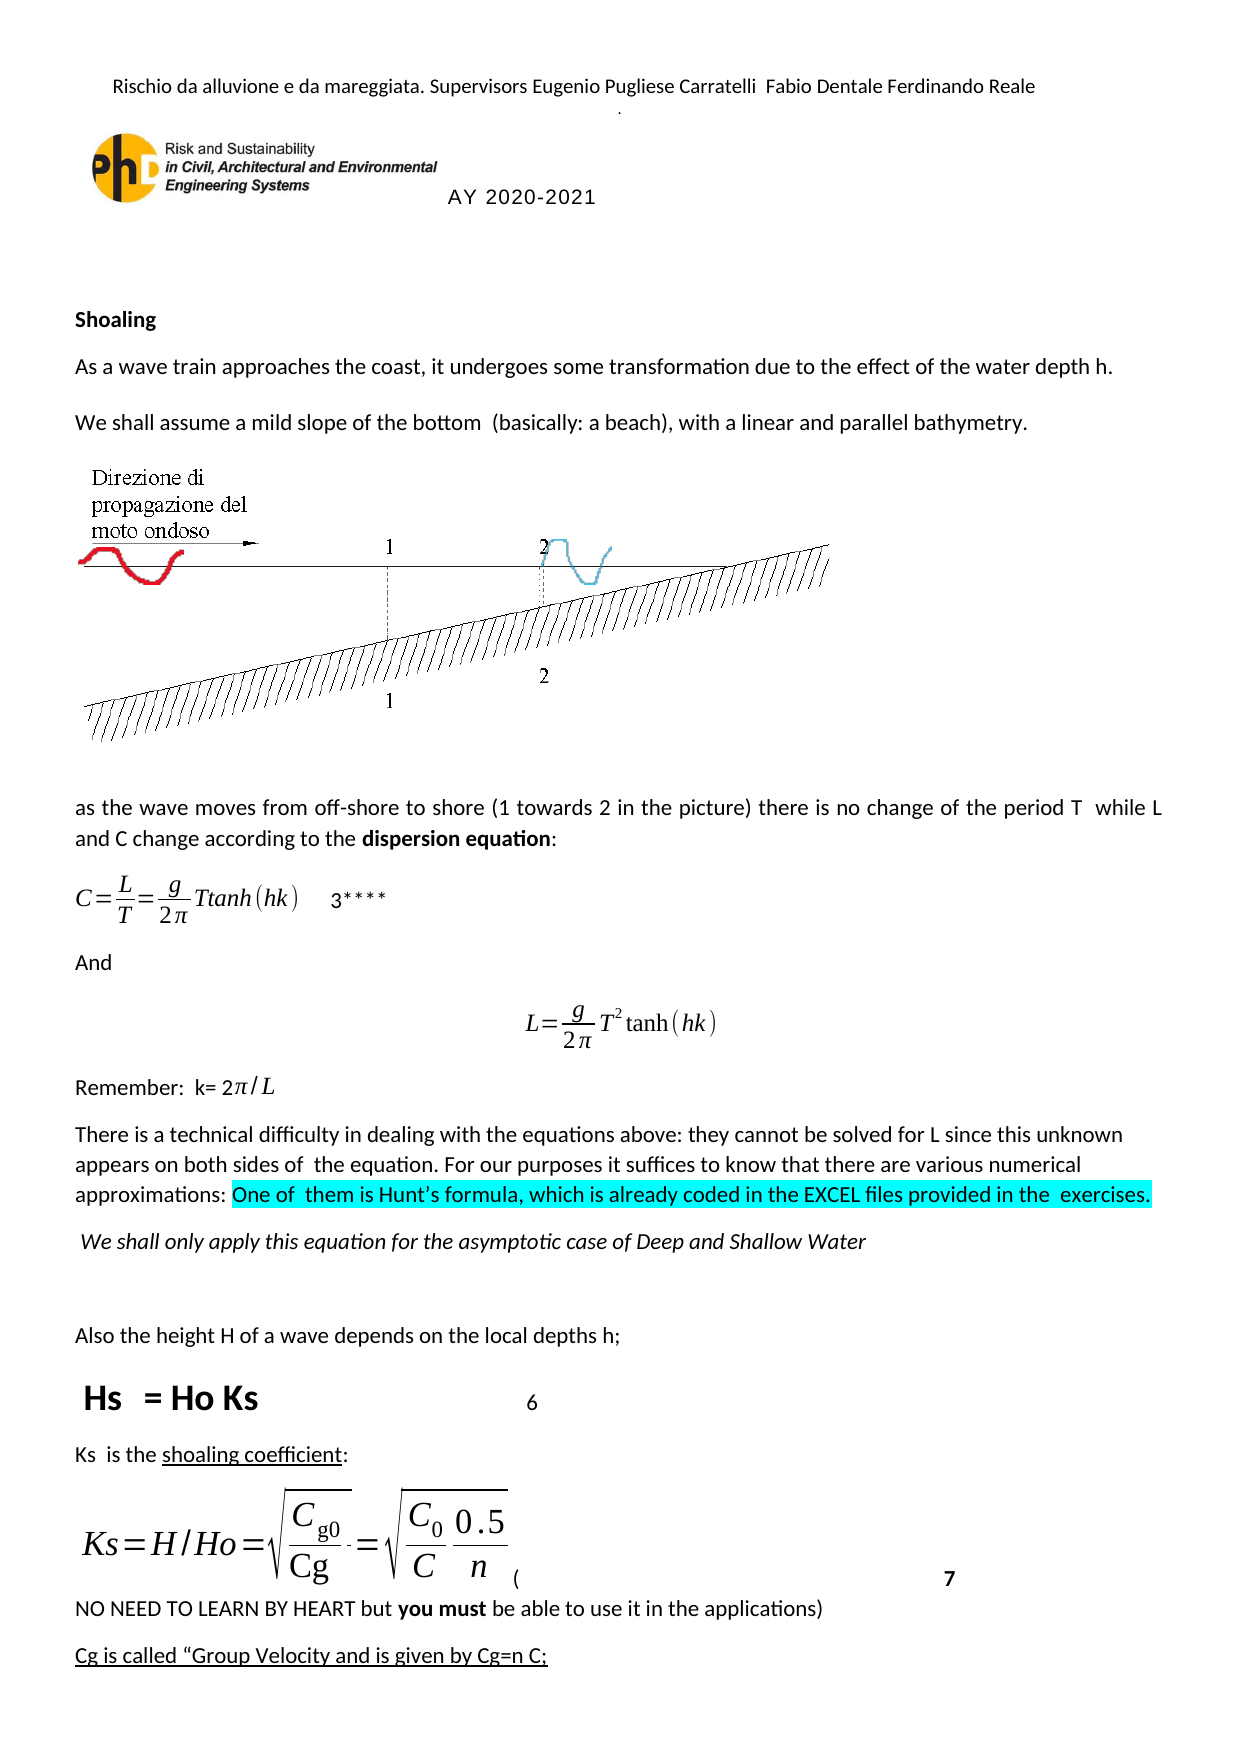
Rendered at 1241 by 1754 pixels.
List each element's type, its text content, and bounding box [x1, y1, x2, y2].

picture [541, 539, 612, 585]
picture [89, 130, 441, 205]
text Remember: k= 2 [75, 1073, 1165, 1101]
text Shoaling [75, 305, 1165, 333]
text as the wave moves from off-shore to shore (1 towards 2 in the picture) there is no change of the period T while L and C change according to the dispersion equation: [75, 793, 1165, 852]
text We shall assume a mild slope of the bottom (basically: a beach), with a linear and parallel bathymetry. [75, 380, 1165, 436]
text Ks is the shoaling coefficient: [75, 1440, 1165, 1468]
text As a wave train approaches the coast, it undergoes some transformation due to the effect of the water depth h. [75, 352, 1165, 380]
text We shall only apply this equation for the asymptotic case of Deep and Shallow Water [75, 1227, 1165, 1255]
text And [75, 948, 1165, 976]
text 3**** [75, 871, 1165, 929]
text There is a technical difficulty in dealing with the equations above: they cannot be solved for L since this unknown appears on both sides of the equation. For our purposes it suffices to know that there are various numerical approximations: One of them is Hunt’s formula, which is already coded in the EXCEL files provided in the exercises. [75, 1120, 1165, 1208]
text Hs= Ho Ks 6 [75, 1368, 1165, 1420]
picture [78, 547, 184, 585]
text Cg is called “Group Velocity and is given by Cg=n C; [75, 1641, 1165, 1669]
text ( 7 NO NEED TO LEARN BY HEART but you must be able to use it in the applications) [75, 1487, 1165, 1622]
text Also the height H of a wave depends on the local depths h; [75, 1321, 1165, 1349]
